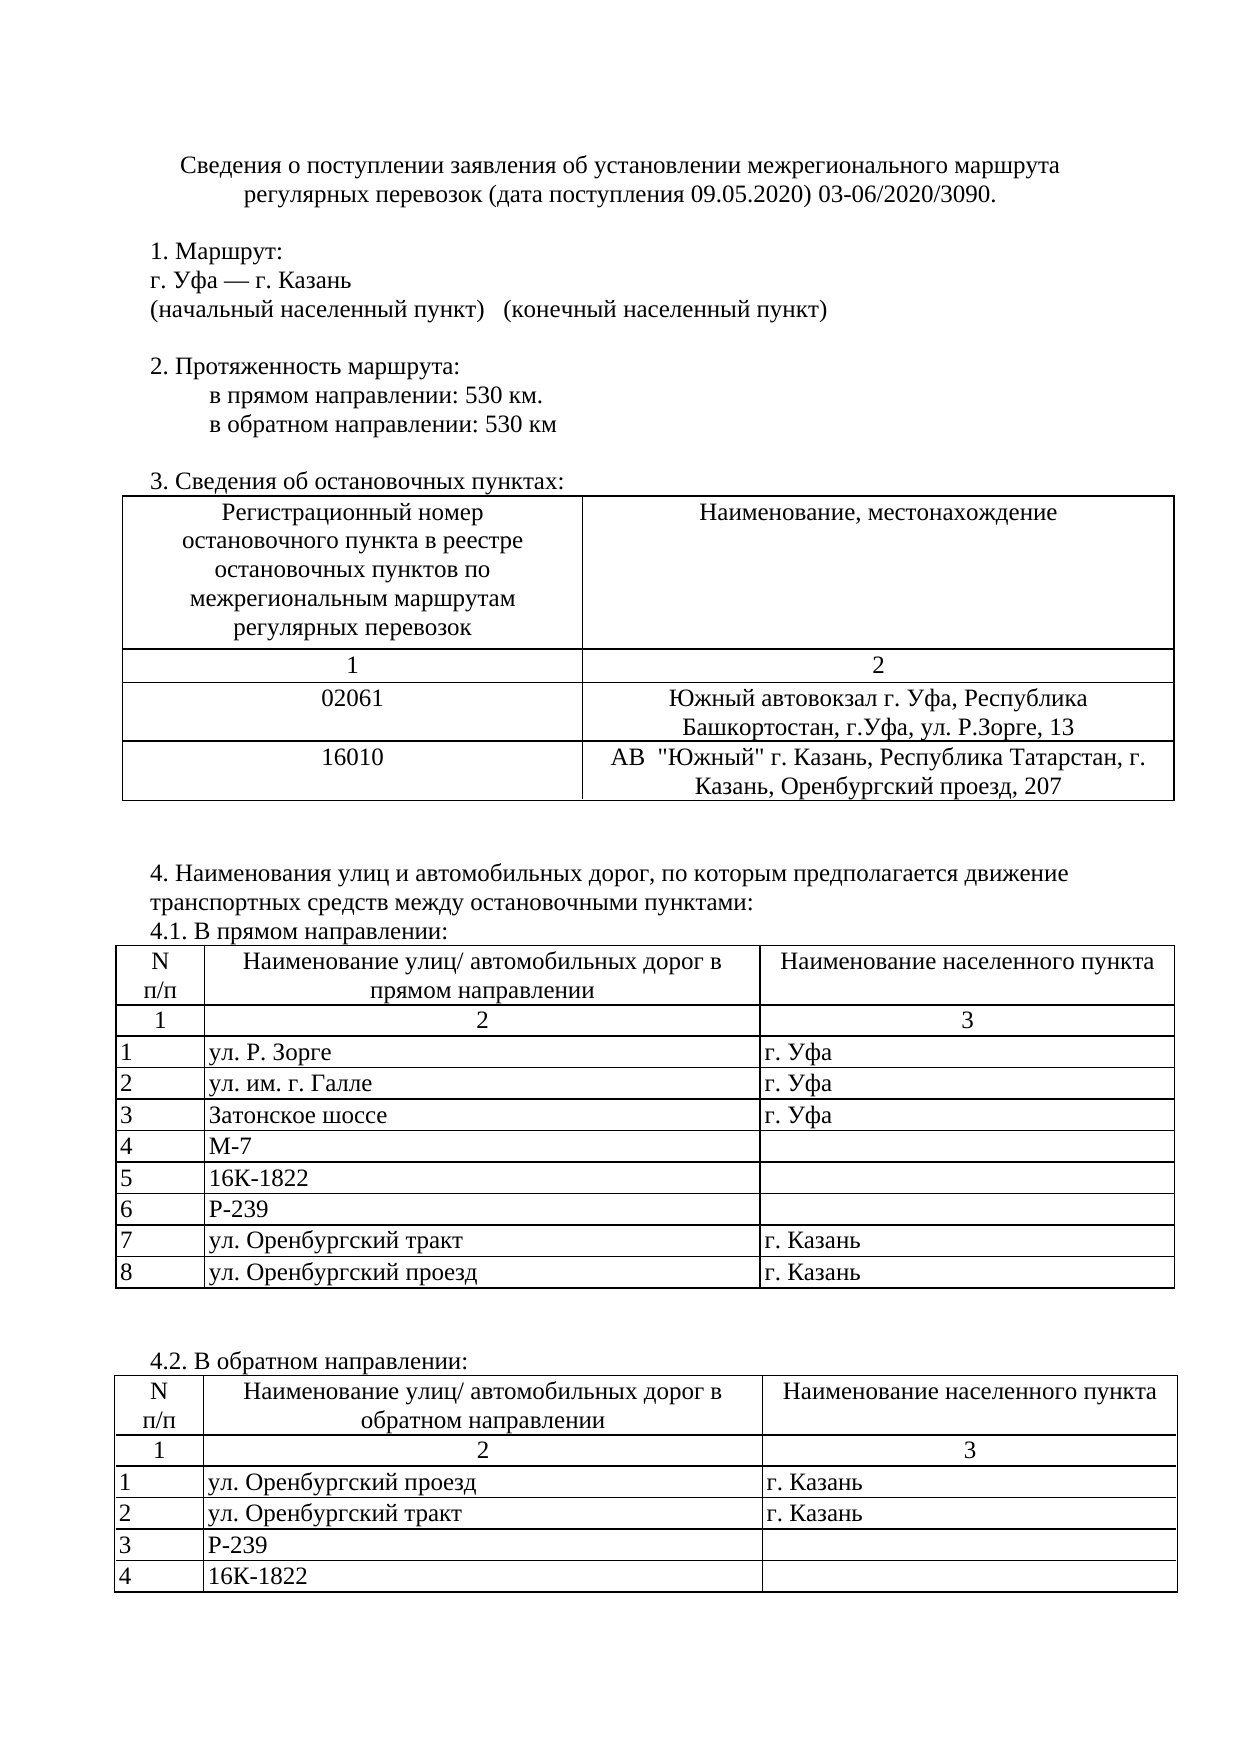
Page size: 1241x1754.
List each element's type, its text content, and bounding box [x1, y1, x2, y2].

table_header N п/п [117, 946, 204, 1004]
text 4.2. В обратном направлении: [150, 1346, 1090, 1375]
table_header Наименование населенного пункта [763, 1376, 1177, 1434]
table_cell 2 [583, 650, 1173, 681]
table_cell 1 [123, 650, 582, 681]
table_cell 1 [115, 1435, 203, 1465]
table_cell 8 [117, 1257, 204, 1287]
table_cell 1 [117, 1037, 204, 1067]
table_cell 16К-1822 [204, 1561, 762, 1591]
text 4.1. В прямом направлении: [150, 916, 1090, 945]
table_cell г. Казань [761, 1257, 1174, 1287]
table_cell Р-239 [205, 1194, 759, 1224]
table_cell 3 [761, 1006, 1174, 1035]
table_cell [761, 1163, 1174, 1193]
table_cell ул. Оренбургский проезд [204, 1467, 762, 1497]
table_cell 3 [763, 1434, 1177, 1465]
table_cell [763, 1560, 1177, 1591]
text г. Уфа — г. Казань [150, 265, 1090, 294]
text в обратном направлении: 530 км [150, 409, 1090, 437]
table_cell 4 [115, 1561, 203, 1591]
table_cell 7 [117, 1226, 204, 1256]
text (начальный населенный пункт) (конечный населенный пункт) [150, 294, 1090, 322]
table_cell 16К-1822 [205, 1163, 759, 1193]
table_cell 2 [204, 1436, 762, 1465]
table_header N п/п [115, 1376, 203, 1434]
table_cell г. Казань [763, 1465, 1177, 1497]
table_cell 2 [117, 1068, 204, 1098]
table_header Наименование, местонахождение [583, 497, 1173, 648]
table_cell 2 [115, 1498, 203, 1528]
text 1. Маршрут: [150, 236, 1090, 265]
table_cell ул. Оренбургский тракт [204, 1498, 762, 1528]
table_cell 2 [205, 1006, 759, 1035]
table_cell ул. им. г. Галле [205, 1068, 759, 1098]
text 2. Протяженность маршрута: [150, 351, 1090, 380]
table_cell 6 [117, 1194, 204, 1224]
table_cell [763, 1528, 1177, 1560]
table_cell [761, 1194, 1174, 1224]
table_cell 5 [117, 1163, 204, 1193]
table_cell 1 [115, 1466, 203, 1497]
table_cell г. Уфа [761, 1068, 1174, 1098]
text в прямом направлении: 530 км. [150, 380, 1090, 409]
table_header Регистрационный номер остановочного пункта в реестре остановочных пунктов по межрегиональным маршрутам регулярных перевозок [123, 497, 582, 648]
table_cell ул. Оренбургский проезд [205, 1257, 759, 1287]
table_cell [761, 1131, 1174, 1161]
table_cell ул. Оренбургский тракт [205, 1226, 759, 1256]
table_header Наименование населенного пункта [761, 946, 1174, 1004]
table_cell Затонское шоссе [205, 1100, 759, 1130]
text 3. Сведения об остановочных пунктах: [150, 466, 1090, 495]
text Сведения о поступлении заявления об установлении межрегионального маршрута регулярных перевозок (дата поступления 09.05.2020) 03-06/2020/3090. [150, 150, 1090, 207]
table_cell г. Уфа [761, 1037, 1174, 1067]
table_cell 4 [117, 1131, 204, 1161]
table_cell М-7 [205, 1131, 759, 1161]
table_cell 16010 [123, 742, 582, 799]
text 4. Наименования улиц и автомобильных дорог, по которым предполагается движение транспортных средств между остановочными пунктами: [150, 858, 1090, 916]
table_cell г. Казань [763, 1497, 1177, 1528]
table_cell ул. Р. Зорге [205, 1037, 759, 1067]
table_cell Р-239 [204, 1530, 762, 1560]
table_cell АВ "Южный" г. Казань, Республика Татарстан, г. Казань, Оренбургский проезд, 207 [583, 742, 1173, 799]
table_cell 3 [117, 1100, 204, 1130]
table_cell 3 [115, 1529, 203, 1560]
table_cell 1 [117, 1006, 204, 1035]
table_header Наименование улиц/ автомобильных дорог в обратном направлении [204, 1376, 762, 1434]
table_cell г. Уфа [761, 1100, 1174, 1130]
table_header Наименование улиц/ автомобильных дорог в прямом направлении [205, 946, 759, 1004]
table_cell Южный автовокзал г. Уфа, Республика Башкортостан, г.Уфа, ул. Р.Зорге, 13 [583, 683, 1173, 740]
table_cell 02061 [123, 683, 582, 740]
table_cell г. Казань [761, 1226, 1174, 1256]
